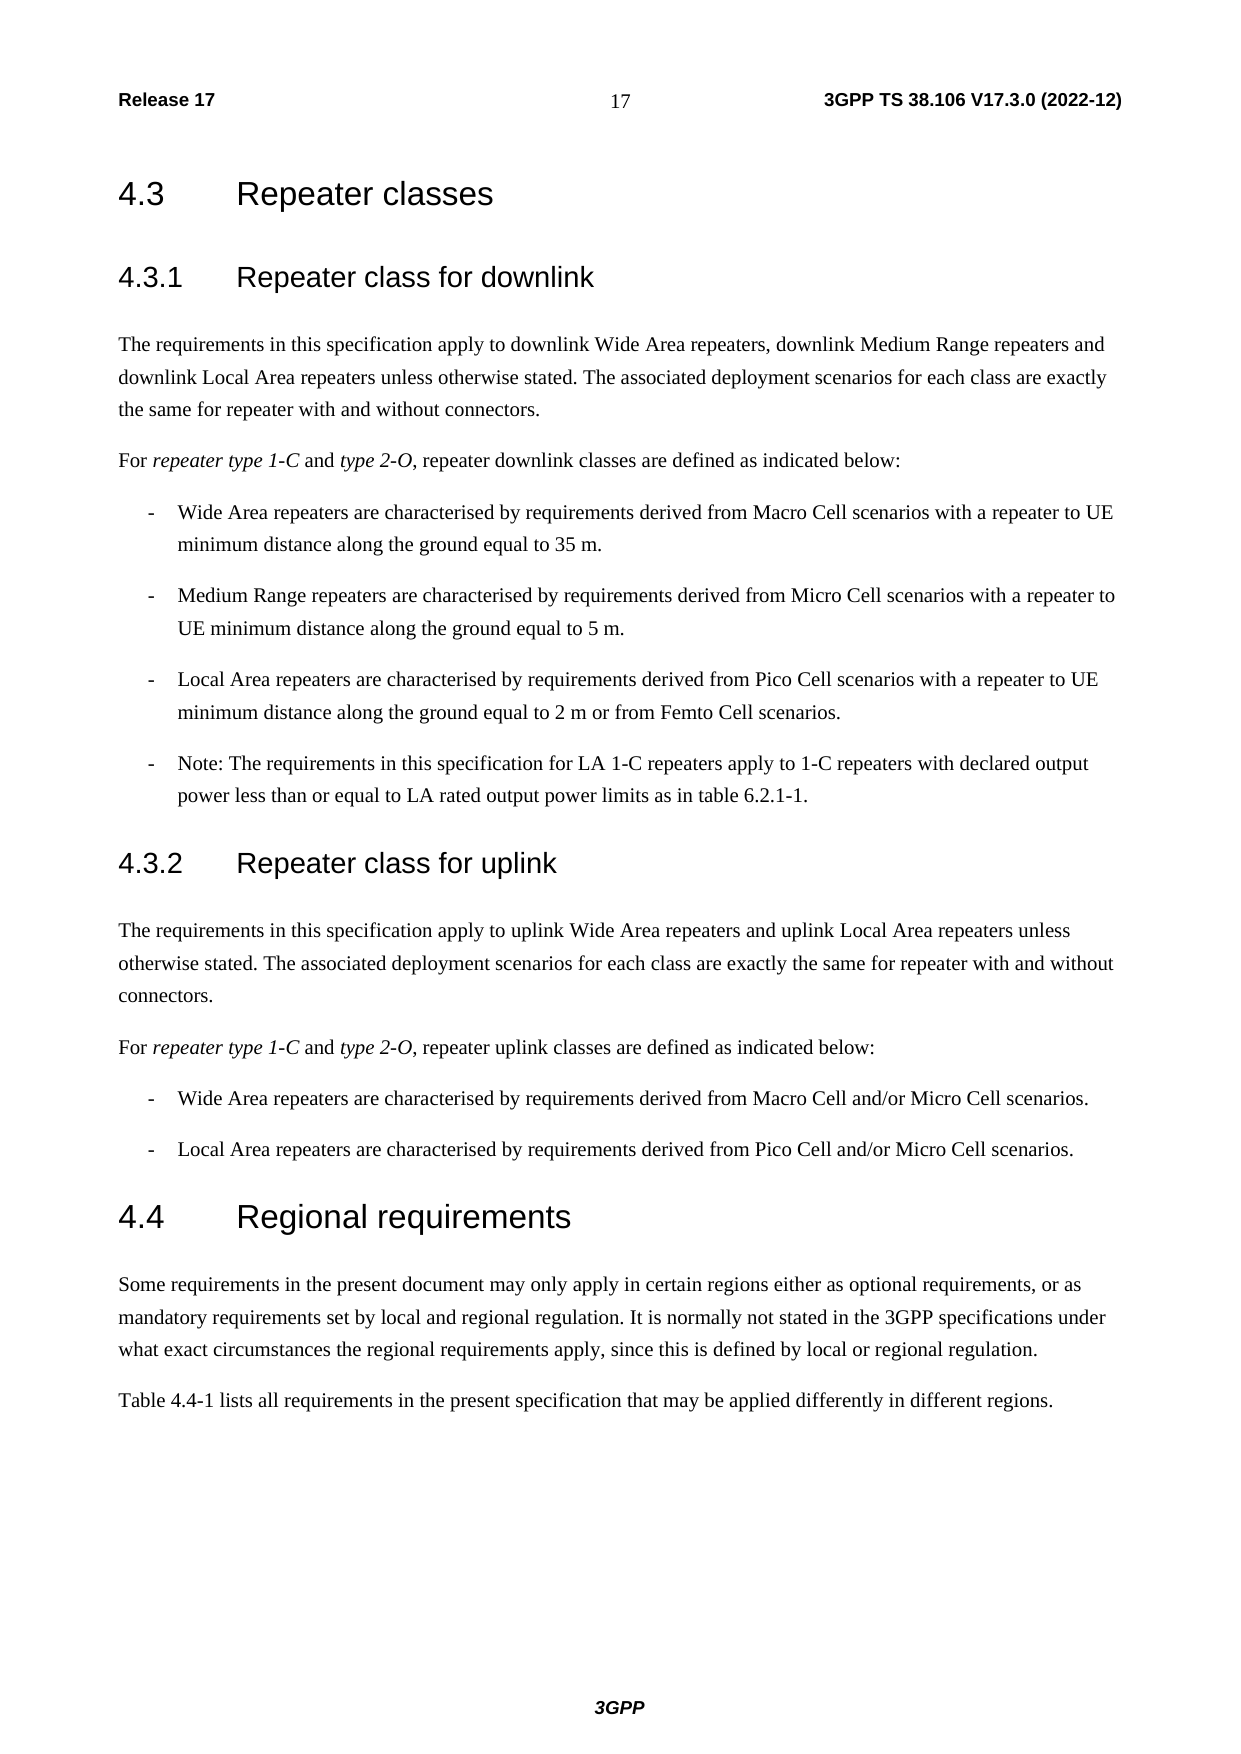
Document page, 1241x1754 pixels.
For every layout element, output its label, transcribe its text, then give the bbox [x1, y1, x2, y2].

text - Medium Range repeaters are characterised by requirements derived from Micro Cell scenarios with a repeater to UE minimum distance along the ground equal to 5 m. [148, 579, 1122, 644]
text For repeater type 1-C and type 2-O, repeater uplink classes are defined as indicated below: [118, 1030, 1122, 1063]
subtitle 4.3.1 Repeater class for downlink [118, 244, 1122, 309]
text - Local Area repeaters are characterised by requirements derived from Pico Cell scenarios with a repeater to UE minimum distance along the ground equal to 2 m or from Femto Cell scenarios. [148, 663, 1122, 728]
subtitle 4.3 Repeater classes [118, 160, 1122, 225]
text Some requirements in the present document may only apply in certain regions either as optional requirements, or as mandatory requirements set by local and regional regulation. It is normally not stated in the 3GPP specifications under what exact circumstances the regional requirements apply, since this is defined by local or regional regulation. [118, 1268, 1122, 1365]
subtitle 4.3.2 Repeater class for uplink [118, 830, 1122, 895]
text Table 4.4-1 lists all requirements in the present specification that may be applied differently in different regions. [118, 1384, 1122, 1417]
subtitle 4.4 Regional requirements [118, 1184, 1122, 1249]
text The requirements in this specification apply to uplink Wide Area repeaters and uplink Local Area repeaters unless otherwise stated. The associated deployment scenarios for each class are exactly the same for repeater with and without connectors. [118, 914, 1122, 1012]
text For repeater type 1-C and type 2-O, repeater downlink classes are defined as indicated below: [118, 444, 1122, 477]
text - Note: The requirements in this specification for LA 1-C repeaters apply to 1-C repeaters with declared output power less than or equal to LA rated output power limits as in table 6.2.1-1. [148, 747, 1122, 812]
text The requirements in this specification apply to downlink Wide Area repeaters, downlink Medium Range repeaters and downlink Local Area repeaters unless otherwise stated. The associated deployment scenarios for each class are exactly the same for repeater with and without connectors. [118, 328, 1122, 425]
text - Wide Area repeaters are characterised by requirements derived from Macro Cell and/or Micro Cell scenarios. [148, 1082, 1122, 1114]
text - Wide Area repeaters are characterised by requirements derived from Macro Cell scenarios with a repeater to UE minimum distance along the ground equal to 35 m. [148, 495, 1122, 560]
text - Local Area repeaters are characterised by requirements derived from Pico Cell and/or Micro Cell scenarios. [148, 1133, 1122, 1165]
